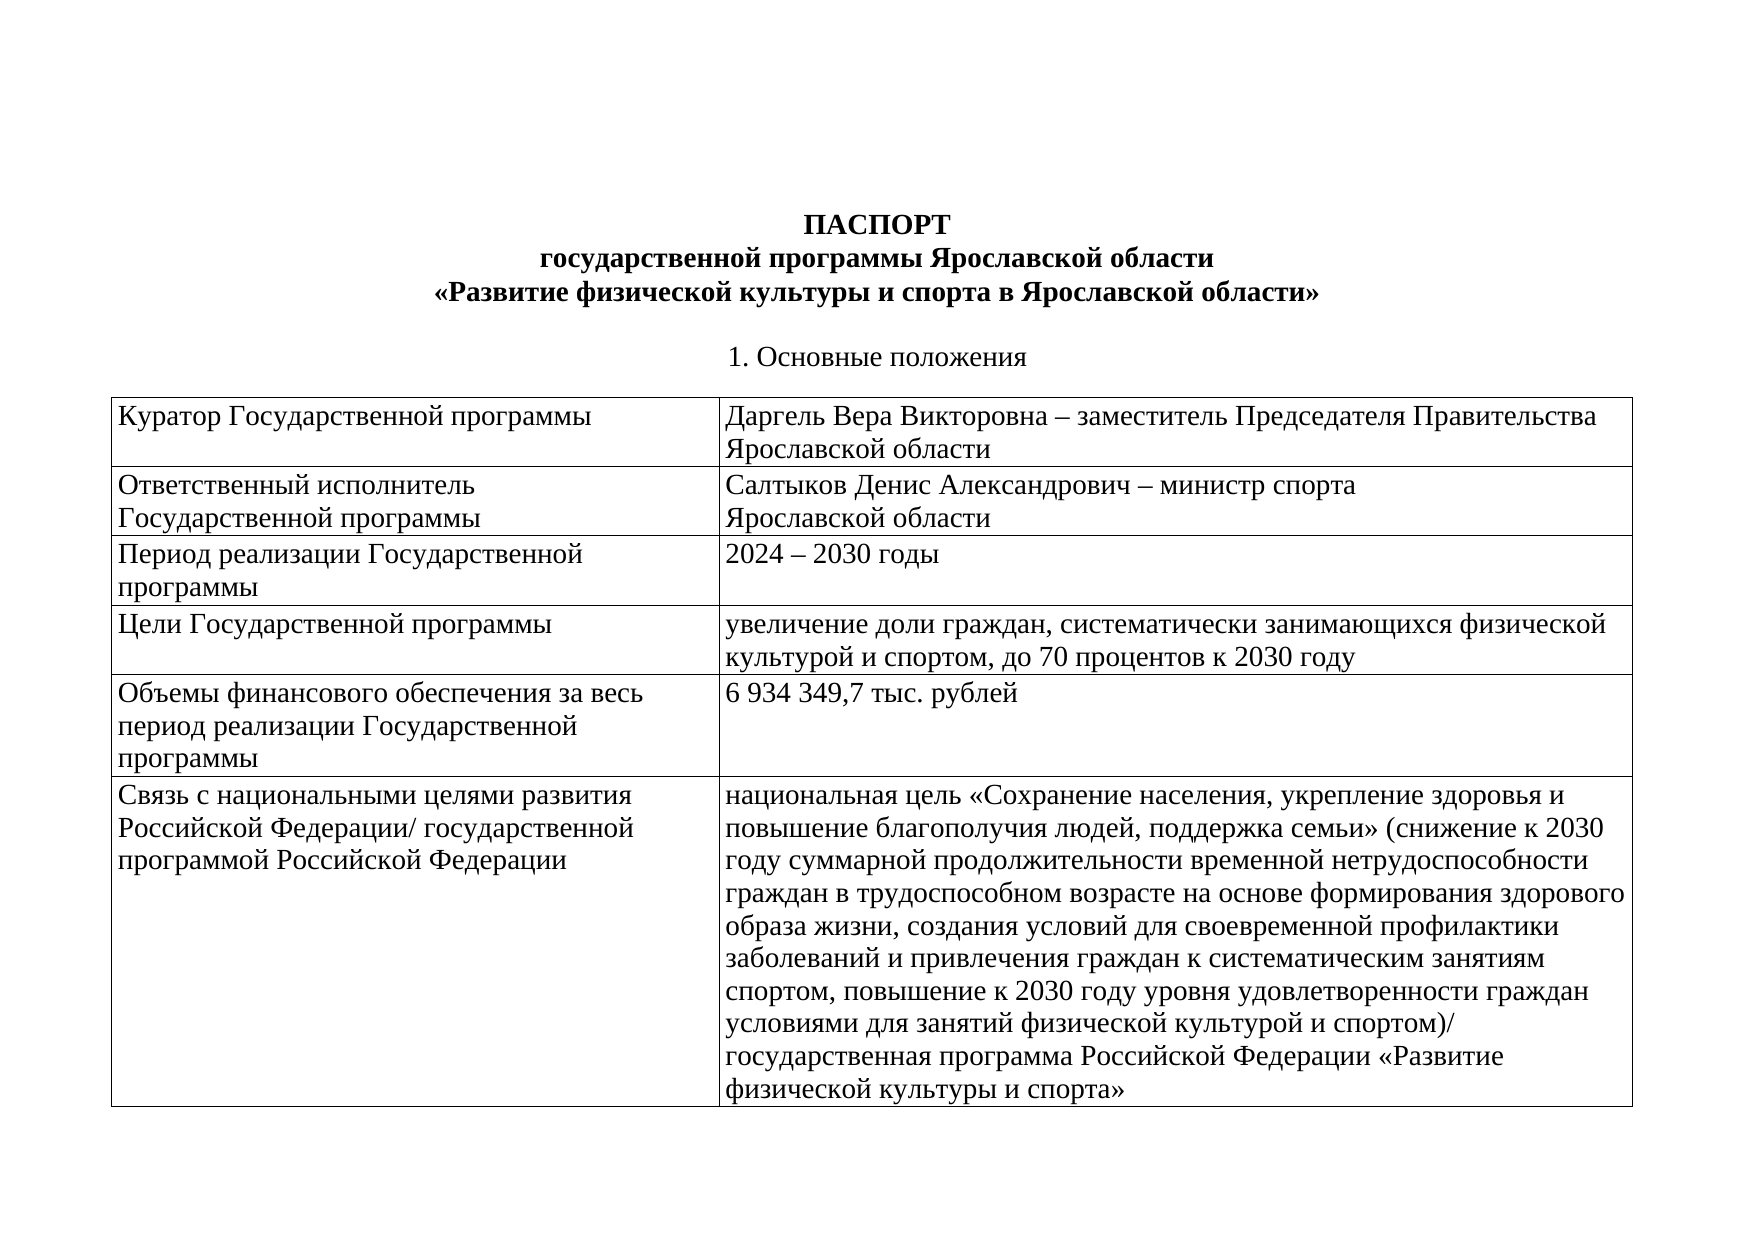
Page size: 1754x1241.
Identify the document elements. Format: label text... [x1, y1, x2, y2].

text государственной программы Ярославской области [118, 240, 1636, 274]
table_cell 6 934 349,7 тыс. рублей [720, 675, 1632, 776]
table_cell Цели Государственной программы [112, 606, 719, 674]
text ПАСПОРТ [118, 207, 1636, 240]
text 1. Основные положения [118, 341, 1636, 373]
table_cell увеличение доли граждан, систематически занимающихся физической культурой и спортом, до 70 процентов к 2030 году [720, 606, 1632, 674]
table_cell Салтыков Денис Александрович – министр спорта Ярославской области [720, 467, 1632, 535]
table_cell 2024 – 2030 годы [720, 536, 1632, 604]
table_header Куратор Государственной программы [112, 398, 719, 466]
table_cell Ответственный исполнитель Государственной программы [112, 467, 719, 535]
table_cell Объемы финансового обеспечения за весь период реализации Государственной программы [112, 675, 719, 776]
table_cell Связь с национальными целями развития Российской Федерации/ государственной программой Российской Федерации [112, 777, 719, 1106]
text «Развитие физической культуры и спорта в Ярославской области» [118, 274, 1636, 307]
table_header Даргель Вера Викторовна – заместитель Председателя Правительства Ярославской области [720, 398, 1632, 466]
table_cell Период реализации Государственной программы [112, 536, 719, 604]
table_cell национальная цель «Сохранение населения, укрепление здоровья и повышение благополучия людей, поддержка семьи» (снижение к 2030 году суммарной продолжительности временной нетрудоспособности граждан в трудоспособном возрасте на основе формирования здорового образа жизни, создания условий для своевременной профилактики заболеваний и привлечения граждан к систематическим занятиям спортом, повышение к 2030 году уровня удовлетворенности граждан условиями для занятий физической культурой и спортом)/ государственная программа Российской Федерации «Развитие физической культуры и спорта» [720, 777, 1632, 1106]
